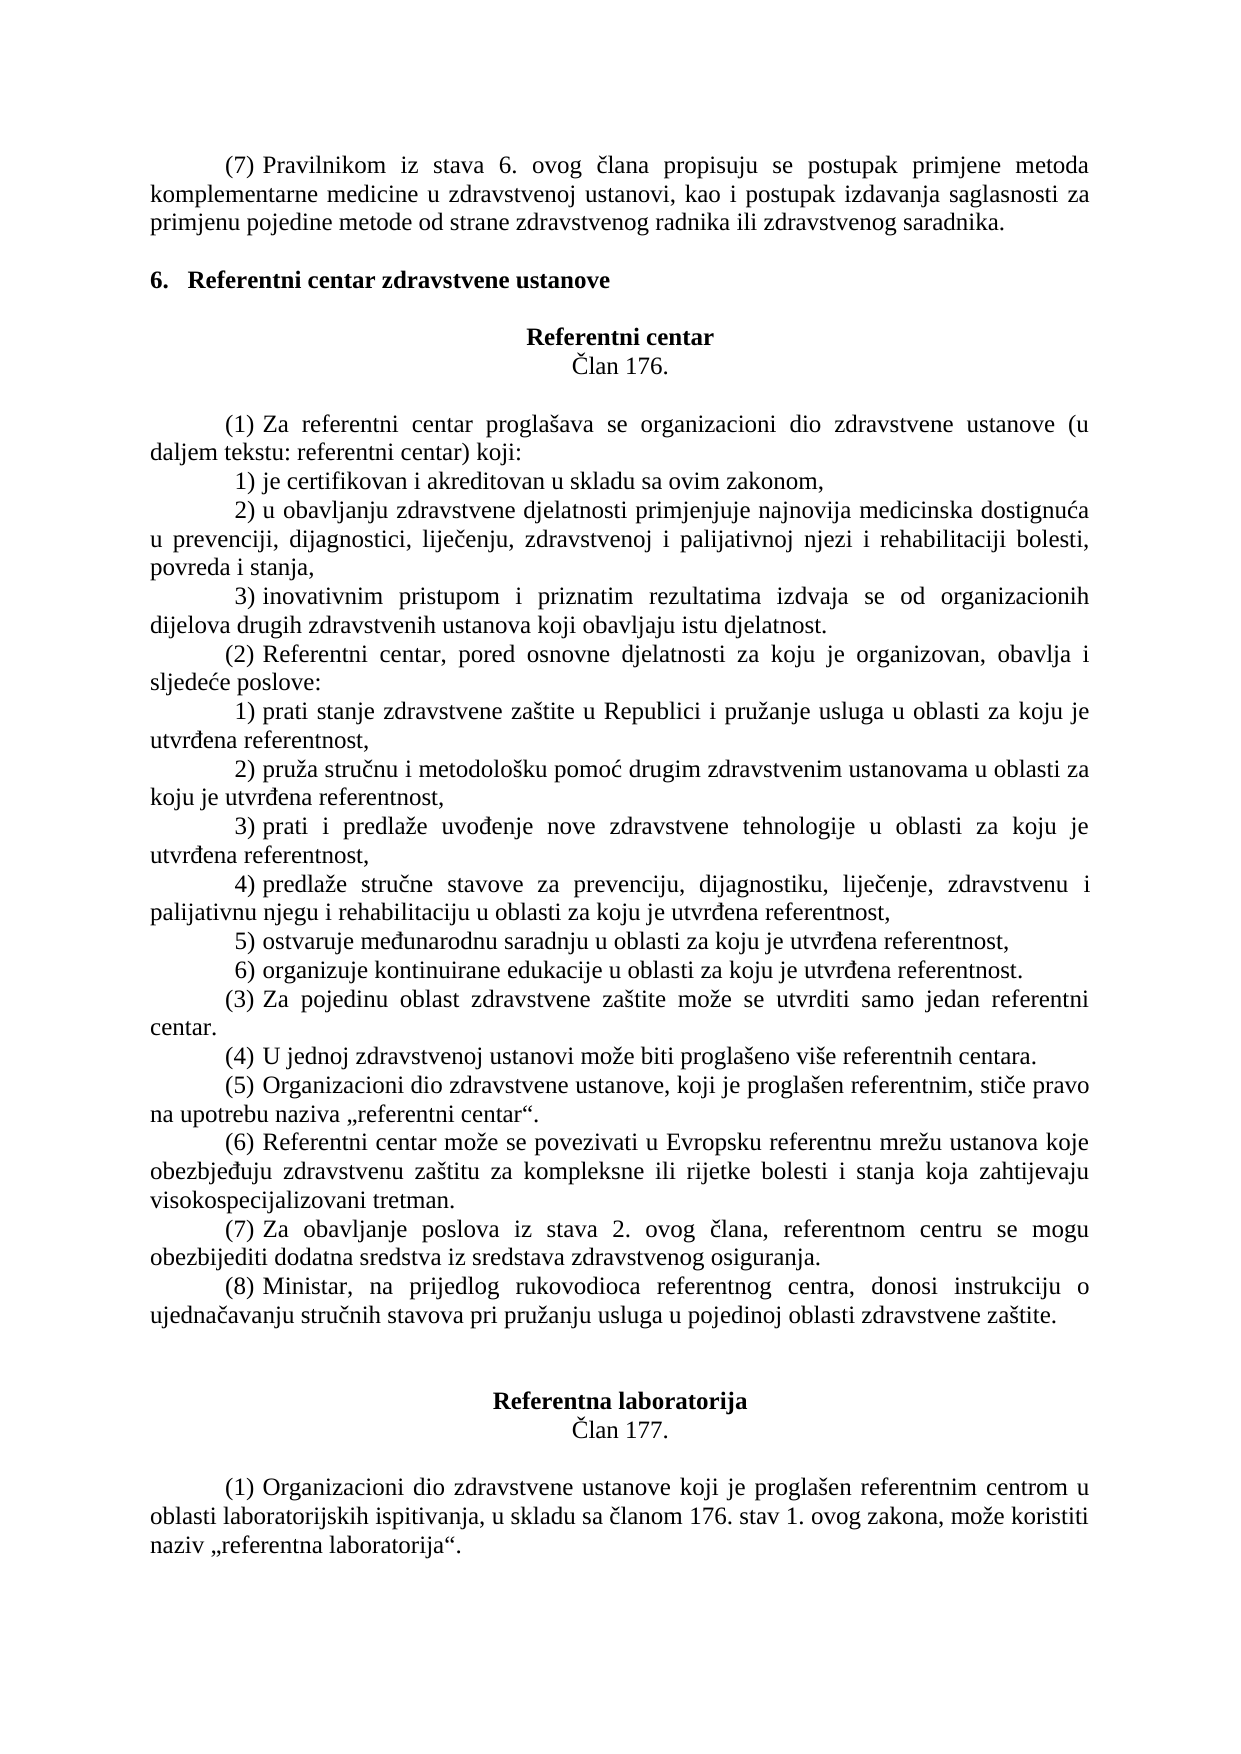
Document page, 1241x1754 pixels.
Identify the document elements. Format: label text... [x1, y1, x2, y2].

list je certifikovan i akreditovan u skladu sa ovim zakonom, [150, 466, 1090, 495]
list Organizacioni dio zdravstvene ustanove koji je proglašen referentnim centrom u oblasti laboratorijskih ispitivanja, u skladu sa članom 176. stav 1. ovog zakona, može koristiti naziv „referentna laboratorija“. [150, 1472, 1090, 1559]
text Član 177. [150, 1415, 1090, 1444]
list Za referentni centar proglašava se organizacioni dio zdravstvene ustanove (u daljem tekstu: referentni centar) koji: [150, 409, 1090, 466]
list Organizacioni dio zdravstvene ustanove, koji je proglašen referentnim, stiče pravo na upotrebu naziva „referentni centar“. [150, 1070, 1090, 1127]
list Referentni centar zdravstvene ustanove [150, 265, 1090, 294]
list prati stanje zdravstvene zaštite u Republici i pružanje usluga u oblasti za koju je utvrđena referentnost, [150, 696, 1090, 754]
list U jednoj zdravstvenoj ustanovi može biti proglašeno više referentnih centara. [150, 1041, 1090, 1070]
list Za obavljanje poslova iz stava 2. ovog člana, referentnom centru se mogu obezbijediti dodatna sredstva iz sredstava zdravstvenog osiguranja. [150, 1214, 1090, 1271]
list Za pojedinu oblast zdravstvene zaštite može se utvrditi samo jedan referentni centar. [150, 984, 1090, 1041]
text Referentni centar [150, 322, 1090, 351]
list Referentni centar, pored osnovne djelatnosti za koju je organizovan, obavlja i sljedeće poslove: [150, 639, 1090, 696]
list pruža stručnu i metodološku pomoć drugim zdravstvenim ustanovama u oblasti za koju je utvrđena referentnost, [150, 754, 1090, 811]
list Ministar, na prijedlog rukovodioca referentnog centra, donosi instrukciju o ujednačavanju stručnih stavova pri pružanju usluga u pojedinoj oblasti zdravstvene zaštite. [150, 1271, 1090, 1329]
list inovativnim pristupom i priznatim rezultatima izdvaja se od organizacionih dijelova drugih zdravstvenih ustanova koji obavljaju istu djelatnost. [150, 581, 1090, 639]
list predlaže stručne stavove za prevenciju, dijagnostiku, liječenje, zdravstvenu i palijativnu njegu i rehabilitaciju u oblasti za koju je utvrđena referentnost, [150, 869, 1090, 926]
list prati i predlaže uvođenje nove zdravstvene tehnologije u oblasti za koju je utvrđena referentnost, [150, 811, 1090, 869]
list organizuje kontinuirane edukacije u oblasti za koju je utvrđena referentnost. [150, 955, 1090, 984]
list Referentni centar može se povezivati u Evropsku referentnu mrežu ustanova koje obezbjeđuju zdravstvenu zaštitu za kompleksne ili rijetke bolesti i stanja koja zahtijevaju visokospecijalizovani tretman. [150, 1127, 1090, 1214]
list ostvaruje međunarodnu saradnju u oblasti za koju je utvrđena referentnost, [150, 926, 1090, 955]
text Član 176. [150, 351, 1090, 380]
list Pravilnikom iz stava 6. ovog člana propisuju se postupak primjene metoda komplementarne medicine u zdravstvenoj ustanovi, kao i postupak izdavanja saglasnosti za primjenu pojedine metode od strane zdravstvenog radnika ili zdravstvenog saradnika. [150, 150, 1090, 236]
text Referentna laboratorija [150, 1386, 1090, 1415]
list u obavljanju zdravstvene djelatnosti primjenjuje najnovija medicinska dostignuća u prevenciji, dijagnostici, liječenju, zdravstvenoj i palijativnoj njezi i rehabilitaciji bolesti, povreda i stanja, [150, 495, 1090, 581]
